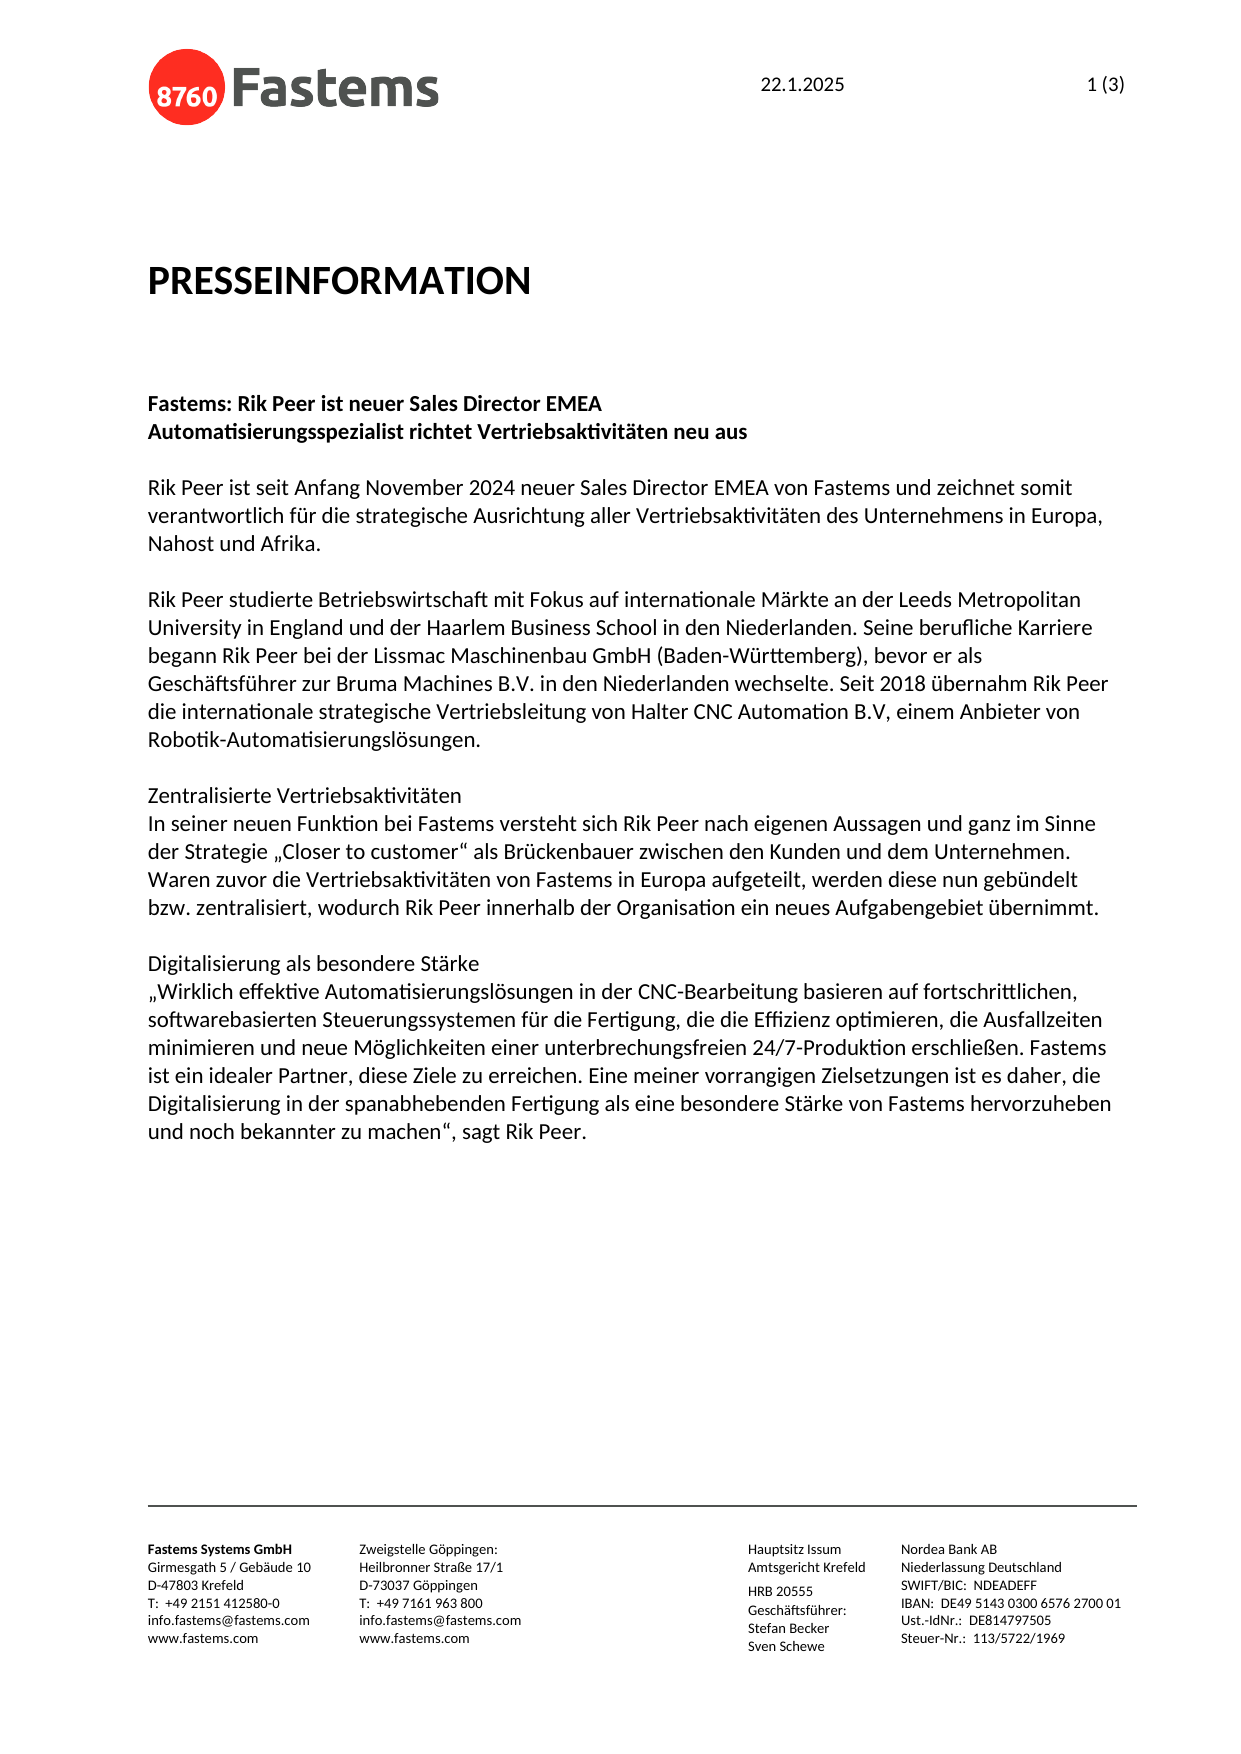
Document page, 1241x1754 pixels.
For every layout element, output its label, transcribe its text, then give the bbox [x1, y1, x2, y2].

picture [147, 47, 439, 127]
text Fastems: Rik Peer ist neuer Sales Director EMEA Automatisierungsspezialist richtet Vertriebsaktivitäten neu aus [148, 389, 1122, 445]
text Rik Peer ist seit Anfang November 2024 neuer Sales Director EMEA von Fastems und zeichnet somit verantwortlich für die strategische Ausrichtung aller Vertriebsaktivitäten des Unternehmens in Europa, Nahost und Afrika. [148, 473, 1122, 557]
text „Wirklich effektive Automatisierungslösungen in der CNC-Bearbeitung basieren auf fortschrittlichen, softwarebasierten Steuerungssystemen für die Fertigung, die die Effizienz optimieren, die Ausfallzeiten minimieren und neue Möglichkeiten einer unterbrechungsfreien 24/7-Produktion erschließen. Fastems ist ein idealer Partner, diese Ziele zu erreichen. Eine meiner vorrangigen Zielsetzungen ist es daher, die Digitalisierung in der spanabhebenden Fertigung als eine besondere Stärke von Fastems hervorzuheben und noch bekannter zu machen“, sagt Rik Peer. [148, 977, 1122, 1145]
text Zentralisierte Vertriebsaktivitäten [148, 781, 1122, 809]
text Rik Peer studierte Betriebswirtschaft mit Fokus auf internationale Märkte an der Leeds Metropolitan University in England und der Haarlem Business School in den Niederlanden. Seine berufliche Karriere begann Rik Peer bei der Lissmac Maschinenbau GmbH (Baden-Württemberg), bevor er als Geschäftsführer zur Bruma Machines B.V. in den Niederlanden wechselte. Seit 2018 übernahm Rik Peer die internationale strategische Vertriebsleitung von Halter CNC Automation B.V, einem Anbieter von Robotik-Automatisierungslösungen. [148, 585, 1122, 753]
text Digitalisierung als besondere Stärke [148, 949, 1122, 977]
text In seiner neuen Funktion bei Fastems versteht sich Rik Peer nach eigenen Aussagen und ganz im Sinne der Strategie „Closer to customer“ als Brückenbauer zwischen den Kunden und dem Unternehmen. Waren zuvor die Vertriebsaktivitäten von Fastems in Europa aufgeteilt, werden diese nun gebündelt bzw. zentralisiert, wodurch Rik Peer innerhalb der Organisation ein neues Aufgabengebiet übernimmt. [148, 809, 1122, 921]
text PRESSEINFORMATION [148, 254, 1122, 305]
